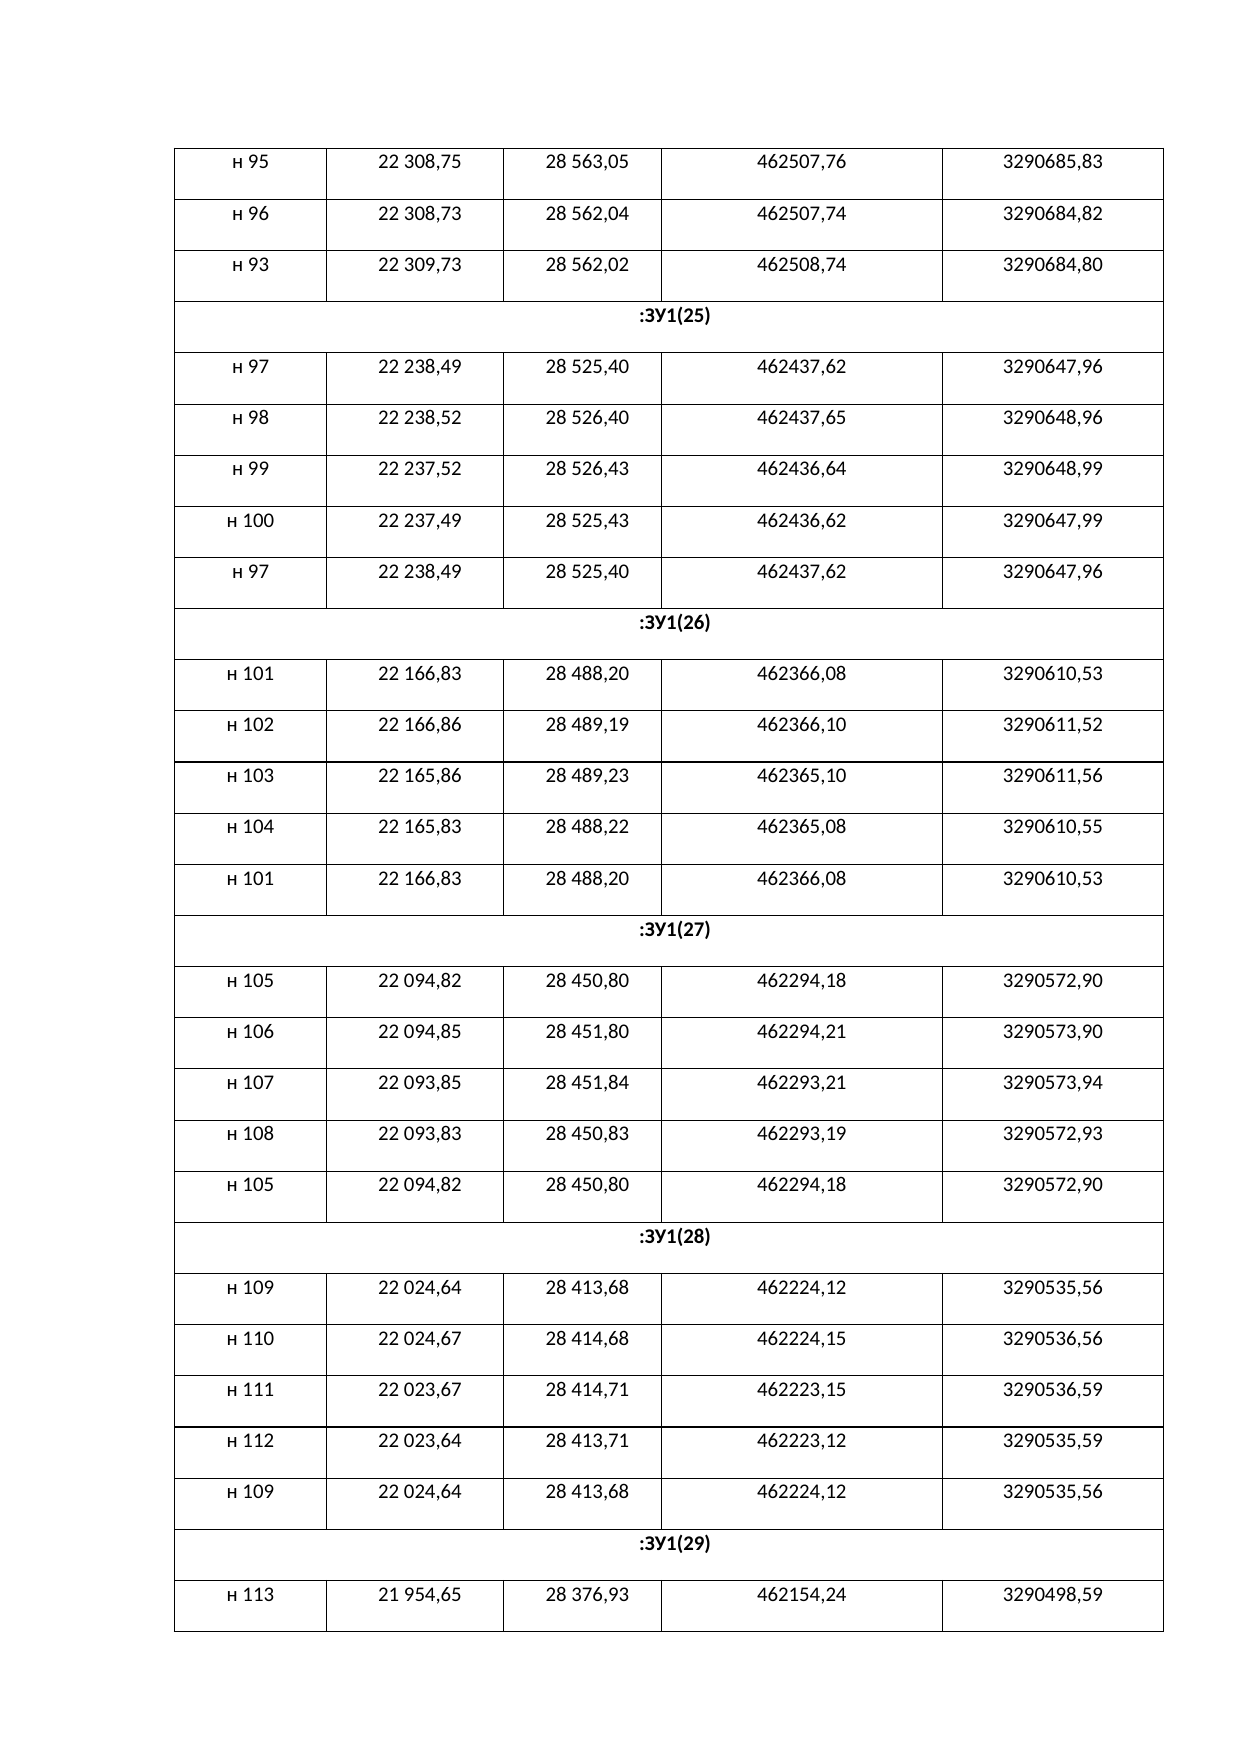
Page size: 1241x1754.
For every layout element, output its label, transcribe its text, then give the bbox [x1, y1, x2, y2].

table_cell 462365,10 [662, 763, 942, 813]
table_cell 462366,08 [662, 660, 942, 710]
table_cell 28 413,68 [504, 1274, 661, 1324]
table_cell 28 450,80 [504, 1172, 661, 1222]
table_cell 3290535,56 [943, 1479, 1163, 1529]
table_cell 22 237,49 [327, 507, 503, 557]
table_cell 462366,08 [662, 865, 942, 915]
table_cell 22 094,82 [327, 967, 503, 1017]
table_cell 28 489,19 [504, 711, 661, 761]
table_cell н 97 [175, 353, 326, 403]
table_cell 462437,62 [662, 558, 942, 608]
table_cell 22 166,83 [327, 660, 503, 710]
table_cell 22 308,73 [327, 200, 503, 250]
table_cell 28 562,04 [504, 200, 661, 250]
table_cell н 103 [175, 763, 326, 813]
table_cell н 96 [175, 200, 326, 250]
table_cell н 109 [175, 1479, 326, 1529]
table_cell 3290535,59 [943, 1428, 1163, 1477]
table_cell н 101 [175, 865, 326, 915]
table_cell 462223,15 [662, 1376, 942, 1426]
table_cell 28 451,80 [504, 1018, 661, 1068]
table_cell 22 094,85 [327, 1018, 503, 1068]
table_cell 22 308,75 [327, 149, 503, 199]
table_cell 28 413,68 [504, 1479, 661, 1529]
table_cell 462437,65 [662, 405, 942, 454]
table_cell 462507,76 [662, 149, 942, 199]
table_cell 3290610,53 [943, 660, 1163, 710]
table_cell :ЗУ1(26) [175, 609, 1163, 659]
table_cell н 105 [175, 967, 326, 1017]
table_cell :ЗУ1(29) [175, 1530, 1163, 1580]
table_cell 462154,24 [662, 1581, 942, 1631]
table_cell 28 488,22 [504, 814, 661, 864]
table_cell 462293,21 [662, 1069, 942, 1119]
table_cell 3290648,96 [943, 405, 1163, 454]
table_cell н 99 [175, 456, 326, 506]
table_cell н 104 [175, 814, 326, 864]
table_cell н 110 [175, 1325, 326, 1375]
table_cell 22 094,82 [327, 1172, 503, 1222]
table_cell 28 414,71 [504, 1376, 661, 1426]
table_cell 3290611,52 [943, 711, 1163, 761]
table_cell 462294,21 [662, 1018, 942, 1068]
table_cell 28 489,23 [504, 763, 661, 813]
table_cell 462507,74 [662, 200, 942, 250]
table_cell 28 563,05 [504, 149, 661, 199]
table_cell 22 166,83 [327, 865, 503, 915]
table_cell 22 093,83 [327, 1121, 503, 1171]
table_cell 3290536,59 [943, 1376, 1163, 1426]
table_cell 28 488,20 [504, 660, 661, 710]
table_cell н 102 [175, 711, 326, 761]
table_cell 28 525,43 [504, 507, 661, 557]
table_cell 22 024,64 [327, 1274, 503, 1324]
table_cell н 95 [175, 149, 326, 199]
table_cell 28 450,83 [504, 1121, 661, 1171]
table_cell н 109 [175, 1274, 326, 1324]
table_cell 462437,62 [662, 353, 942, 403]
table_cell н 108 [175, 1121, 326, 1171]
table_cell 22 165,83 [327, 814, 503, 864]
table_cell 22 023,67 [327, 1376, 503, 1426]
table_cell 462224,12 [662, 1479, 942, 1529]
table_cell н 113 [175, 1581, 326, 1631]
table_cell 3290684,80 [943, 251, 1163, 301]
table_cell 3290648,99 [943, 456, 1163, 506]
table_cell 3290610,55 [943, 814, 1163, 864]
table_cell 22 023,64 [327, 1428, 503, 1477]
table_cell 22 238,49 [327, 558, 503, 608]
table_cell н 106 [175, 1018, 326, 1068]
table_cell :ЗУ1(27) [175, 916, 1163, 966]
table_cell 462436,62 [662, 507, 942, 557]
table_cell 28 488,20 [504, 865, 661, 915]
table_cell 3290536,56 [943, 1325, 1163, 1375]
table_cell н 101 [175, 660, 326, 710]
table_cell 28 562,02 [504, 251, 661, 301]
table_cell н 97 [175, 558, 326, 608]
table_cell 462436,64 [662, 456, 942, 506]
table_cell :ЗУ1(28) [175, 1223, 1163, 1273]
table_cell 462224,15 [662, 1325, 942, 1375]
table_cell 22 237,52 [327, 456, 503, 506]
table_cell н 105 [175, 1172, 326, 1222]
table_cell 3290573,90 [943, 1018, 1163, 1068]
table_cell 28 451,84 [504, 1069, 661, 1119]
table_cell 3290611,56 [943, 763, 1163, 813]
table_cell 28 525,40 [504, 353, 661, 403]
table_cell 22 238,52 [327, 405, 503, 454]
table_cell 28 376,93 [504, 1581, 661, 1631]
table_cell 462294,18 [662, 967, 942, 1017]
table_cell 462223,12 [662, 1428, 942, 1477]
table_cell 3290647,99 [943, 507, 1163, 557]
table_cell н 111 [175, 1376, 326, 1426]
table_cell 22 309,73 [327, 251, 503, 301]
table_cell 28 526,40 [504, 405, 661, 454]
table_cell н 93 [175, 251, 326, 301]
table_cell 28 525,40 [504, 558, 661, 608]
table_cell 22 024,64 [327, 1479, 503, 1529]
table_cell н 107 [175, 1069, 326, 1119]
table_cell 28 413,71 [504, 1428, 661, 1477]
table_cell 462366,10 [662, 711, 942, 761]
table_cell :ЗУ1(25) [175, 302, 1163, 352]
table_cell 21 954,65 [327, 1581, 503, 1631]
table_cell 3290498,59 [943, 1581, 1163, 1631]
table_cell 3290572,90 [943, 967, 1163, 1017]
table_cell 3290572,90 [943, 1172, 1163, 1222]
table_cell н 98 [175, 405, 326, 454]
table_cell 3290647,96 [943, 558, 1163, 608]
table_cell н 100 [175, 507, 326, 557]
table_cell 22 024,67 [327, 1325, 503, 1375]
table_cell 462508,74 [662, 251, 942, 301]
table_cell 3290685,83 [943, 149, 1163, 199]
table_cell 28 526,43 [504, 456, 661, 506]
table_cell 3290572,93 [943, 1121, 1163, 1171]
table_cell н 112 [175, 1428, 326, 1477]
table_cell 462293,19 [662, 1121, 942, 1171]
table_cell 3290684,82 [943, 200, 1163, 250]
table_cell 3290647,96 [943, 353, 1163, 403]
table_cell 22 238,49 [327, 353, 503, 403]
table_cell 22 093,85 [327, 1069, 503, 1119]
table_cell 462365,08 [662, 814, 942, 864]
table_cell 462224,12 [662, 1274, 942, 1324]
table_cell 22 165,86 [327, 763, 503, 813]
table_cell 28 450,80 [504, 967, 661, 1017]
table_cell 3290535,56 [943, 1274, 1163, 1324]
table_cell 3290573,94 [943, 1069, 1163, 1119]
table_cell 28 414,68 [504, 1325, 661, 1375]
table_cell 22 166,86 [327, 711, 503, 761]
table_cell 462294,18 [662, 1172, 942, 1222]
table_cell 3290610,53 [943, 865, 1163, 915]
